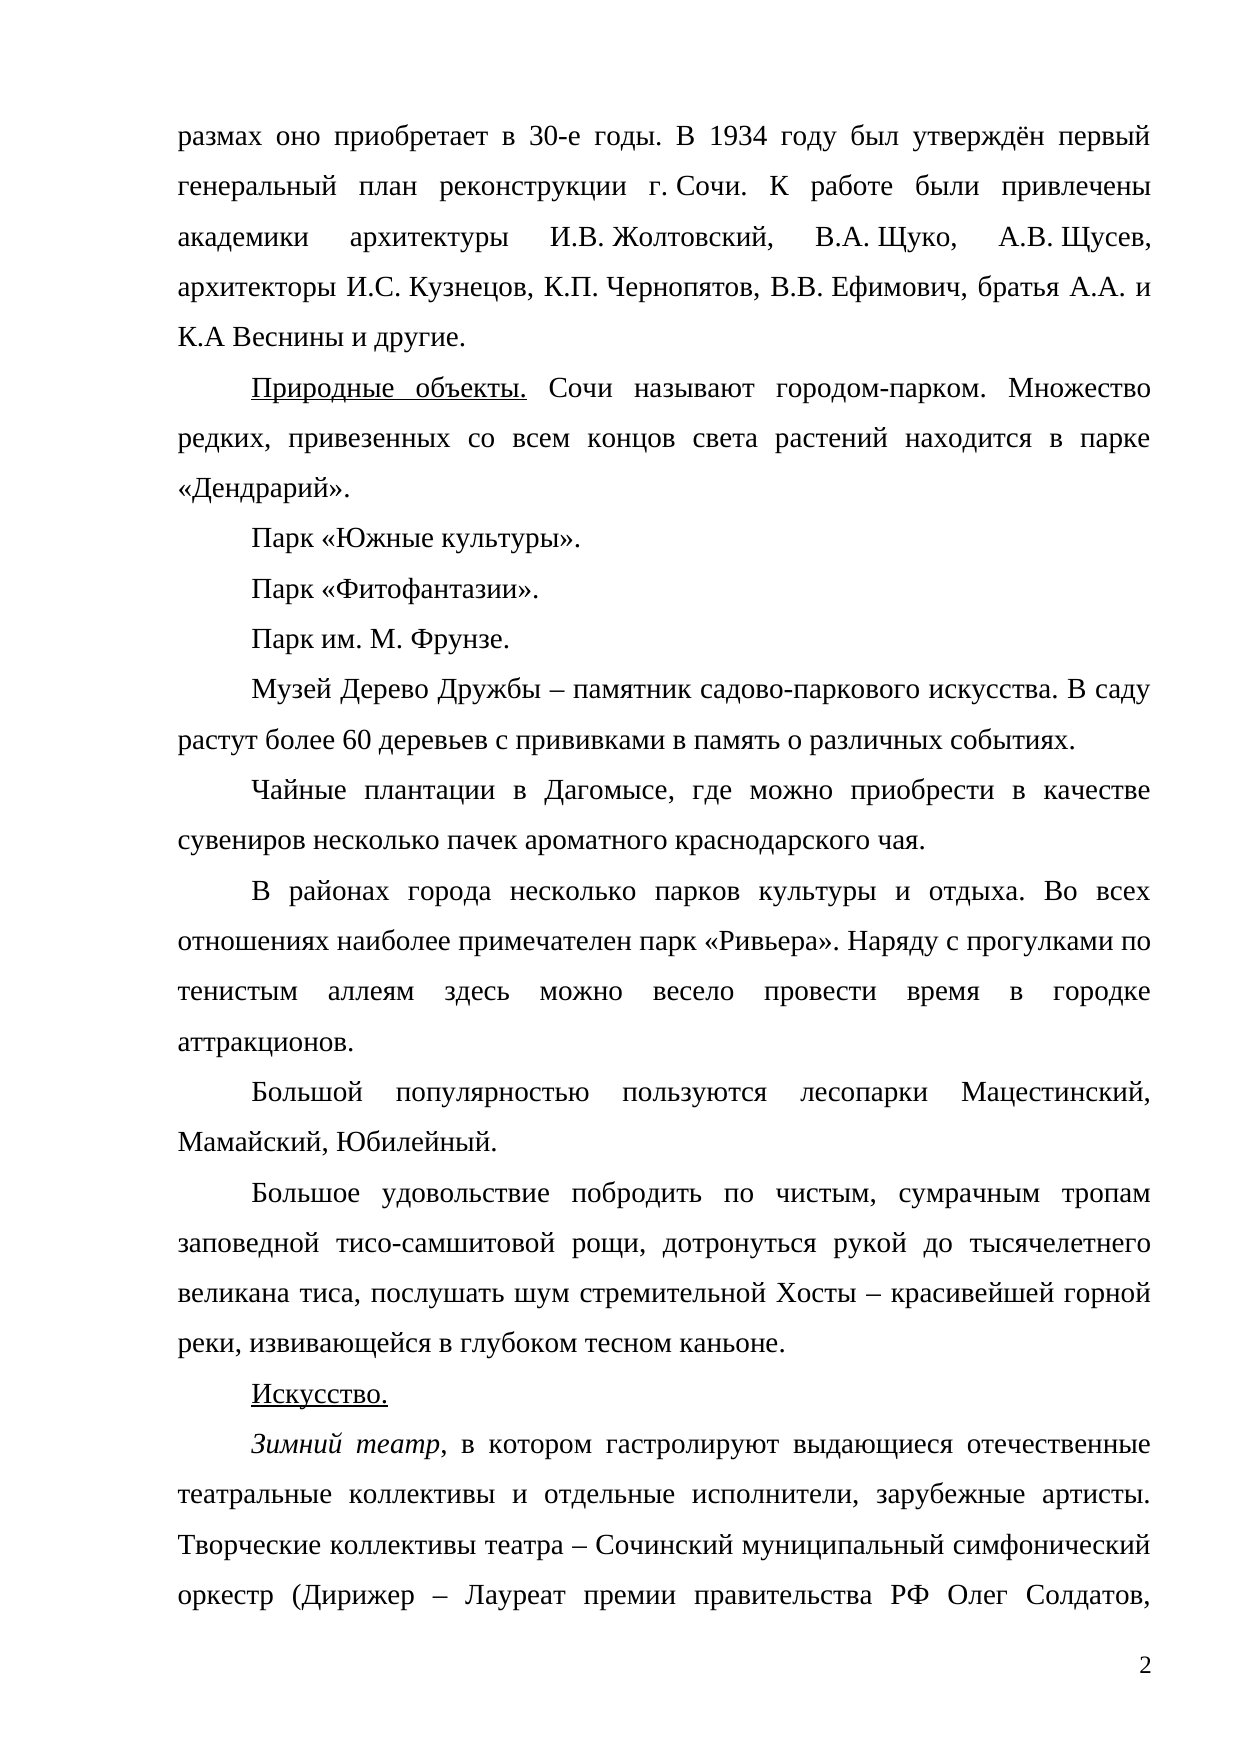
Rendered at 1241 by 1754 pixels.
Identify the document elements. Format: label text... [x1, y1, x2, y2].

text Парк «Фитофантазии». [177, 571, 1152, 604]
text Природные объекты. Сочи называют городом-парком. Множество редких, привезенных со всем концов света растений находится в парке «Дендрарий». [177, 370, 1152, 504]
text Парк им. М. Фрунзе. [177, 621, 1152, 655]
text В районах города несколько парков культуры и отдыха. Во всех отношениях наиболее примечателен парк «Ривьера». Наряду с прогулками по тенистым аллеям здесь можно весело провести время в городке аттракционов. [177, 873, 1152, 1057]
text Искусство. [177, 1376, 1152, 1409]
text Чайные плантации в Дагомысе, где можно приобрести в качестве сувениров несколько пачек ароматного краснодарского чая. [177, 772, 1152, 856]
text Большое удовольствие побродить по чистым, сумрачным тропам заповедной тисо-самшитовой рощи, дотронуться рукой до тысячелетнего великана тиса, послушать шум стремительной Хосты – красивейшей горной реки, извивающейся в глубоком тесном каньоне. [177, 1175, 1152, 1359]
text Большой популярностью пользуются лесопарки Мацестинский, Мамайский, Юбилейный. [177, 1074, 1152, 1158]
text Парк «Южные культуры». [177, 521, 1152, 554]
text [177, 1426, 1152, 1611]
text Музей Дерево Дружбы – памятник садово-паркового искусства. В саду растут более 60 деревьев с прививками в память о различных событиях. [177, 672, 1152, 755]
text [177, 118, 1152, 353]
